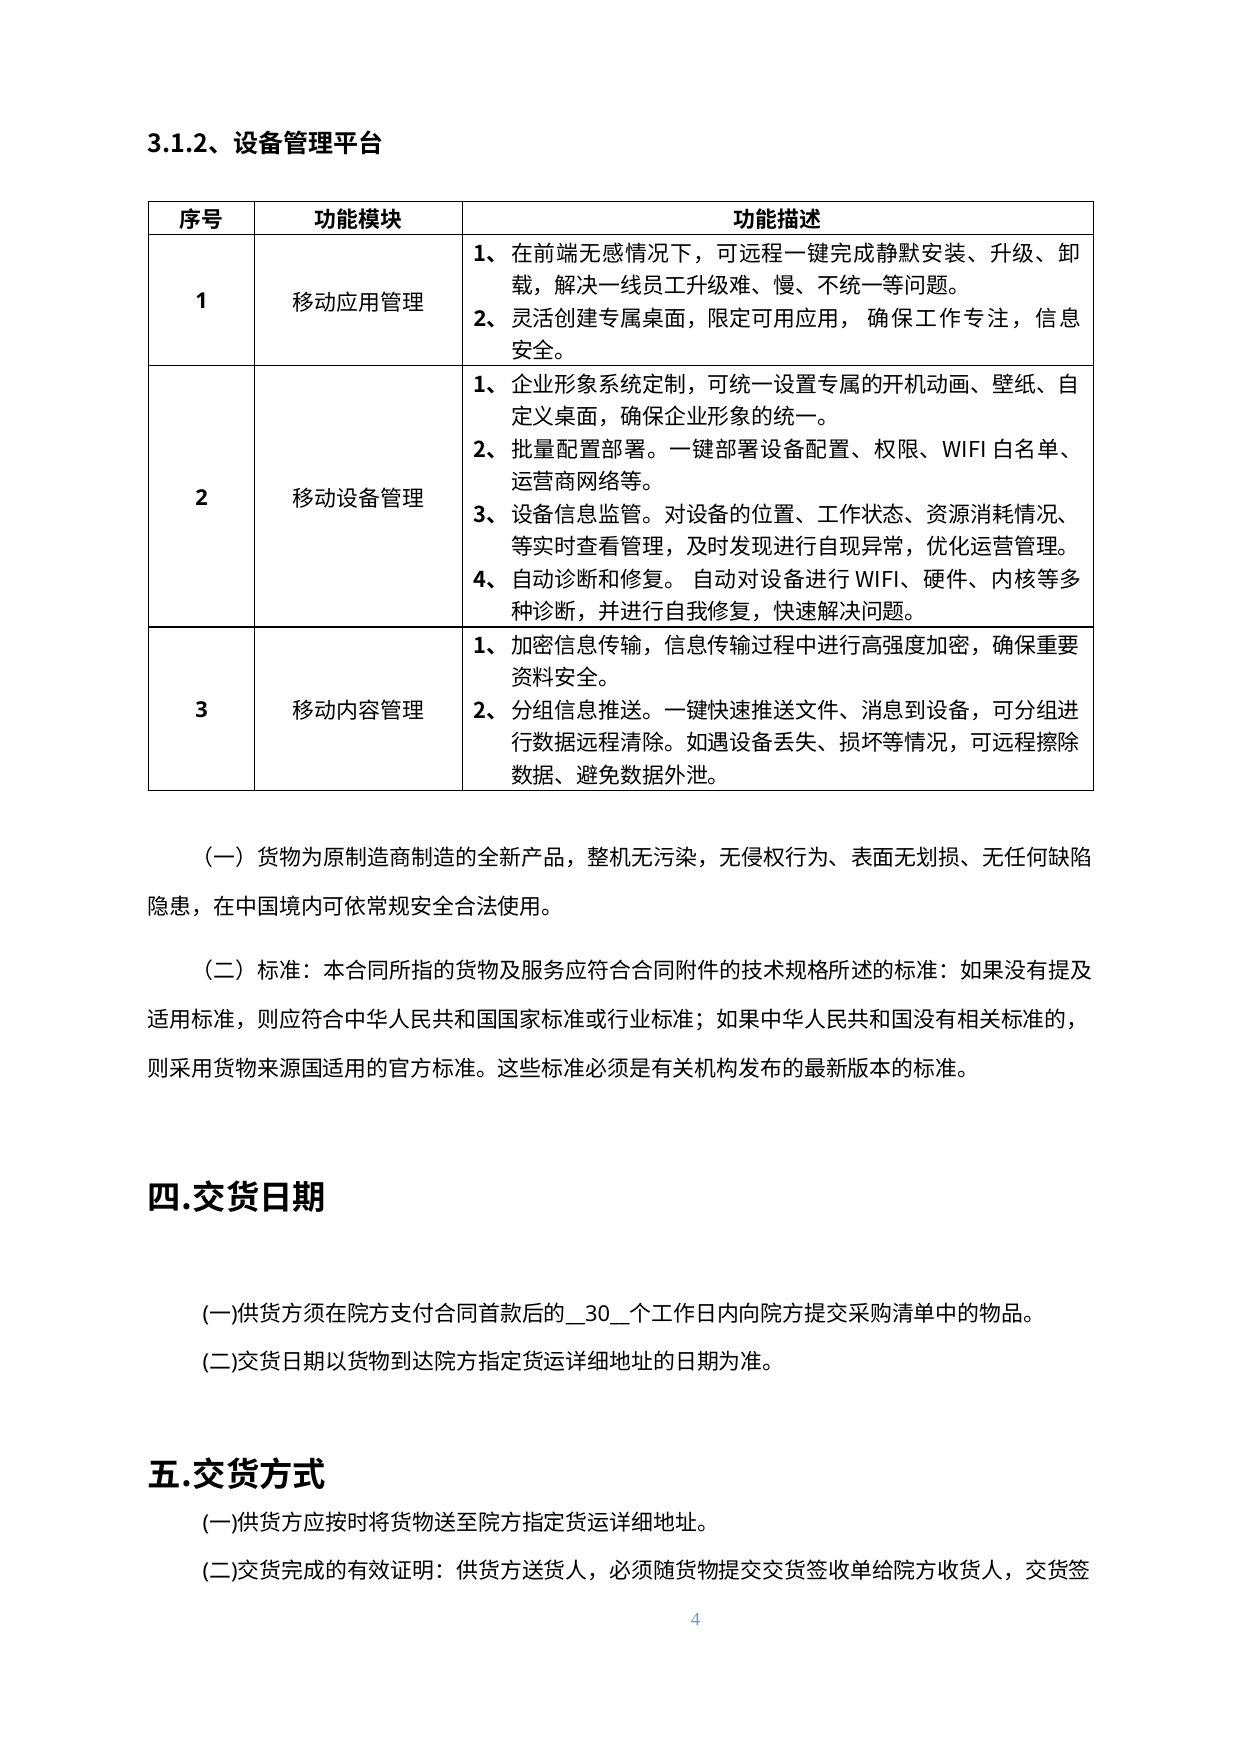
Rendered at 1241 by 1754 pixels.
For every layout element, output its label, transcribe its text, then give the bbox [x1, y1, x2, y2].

table_cell 移动应用管理 [255, 235, 462, 365]
text （二）标准：本合同所指的货物及服务应符合合同附件的技术规格所述的标准：如果没有提及适用标准，则应符合中华人民共和国国家标准或行业标准；如果中华人民共和国没有相关标准的，则采用货物来源国适用的官方标准。这些标准必须是有关机构发布的最新版本的标准。 [148, 953, 1092, 1083]
table_cell 移动内容管理 [255, 628, 462, 790]
text (二)交货日期以货物到达院方指定货运详细地址的日期为准。 [148, 1344, 1092, 1376]
table_header 功能模块 [255, 202, 462, 234]
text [148, 1553, 1092, 1585]
table_header 序号 [149, 202, 254, 234]
text （一）货物为原制造商制造的全新产品，整机无污染，无侵权行为、表面无划损、无任何缺陷隐患，在中国境内可依常规安全合法使用。 [148, 840, 1092, 921]
table_cell 3 [149, 628, 254, 790]
table_cell 企业形象系统定制，可统一设置专属的开机动画、壁纸、自定义桌面，确保企业形象的统一。 批量配置部署。一键部署设备配置、权限、WIFI白名单、运营商网络等。 设备信息监管。对设备的位置、工作状态、资源消耗情况、等实时查看管理，及时发现进行自现异常，优化运营管理。 自动诊断和修复。 自动对设备进行WIFI、硬件、内核等多种诊断，并进行自我修复，快速解决问题。 [463, 366, 1093, 626]
table_cell 2 [149, 366, 254, 626]
table_cell 移动设备管理 [255, 366, 462, 626]
text (一)供货方须在院方支付合同首款后的__30__个工作日内向院方提交采购清单中的物品。 [148, 1296, 1092, 1328]
table_cell 1 [149, 235, 254, 365]
text (一)供货方应按时将货物送至院方指定货运详细地址。 [148, 1504, 1092, 1537]
table_cell 在前端无感情况下，可远程一键完成静默安装、升级、卸载，解决一线员工升级难、慢、不统一等问题。 灵活创建专属桌面，限定可用应用， 确保工作专注，信息安全。 [463, 235, 1093, 365]
table_cell 加密信息传输，信息传输过程中进行高强度加密，确保重要资料安全。 分组信息推送。一键快速推送文件、消息到设备，可分组进行数据远程清除。如遇设备丢失、损坏等情况，可远程擦除数据、避免数据外泄。 [463, 628, 1093, 790]
table_header 功能描述 [463, 202, 1093, 234]
list 交货方式 [148, 1439, 1092, 1504]
subtitle 3.1.2、设备管理平台 [148, 109, 1092, 174]
subtitle 交货日期 [148, 1163, 1092, 1228]
